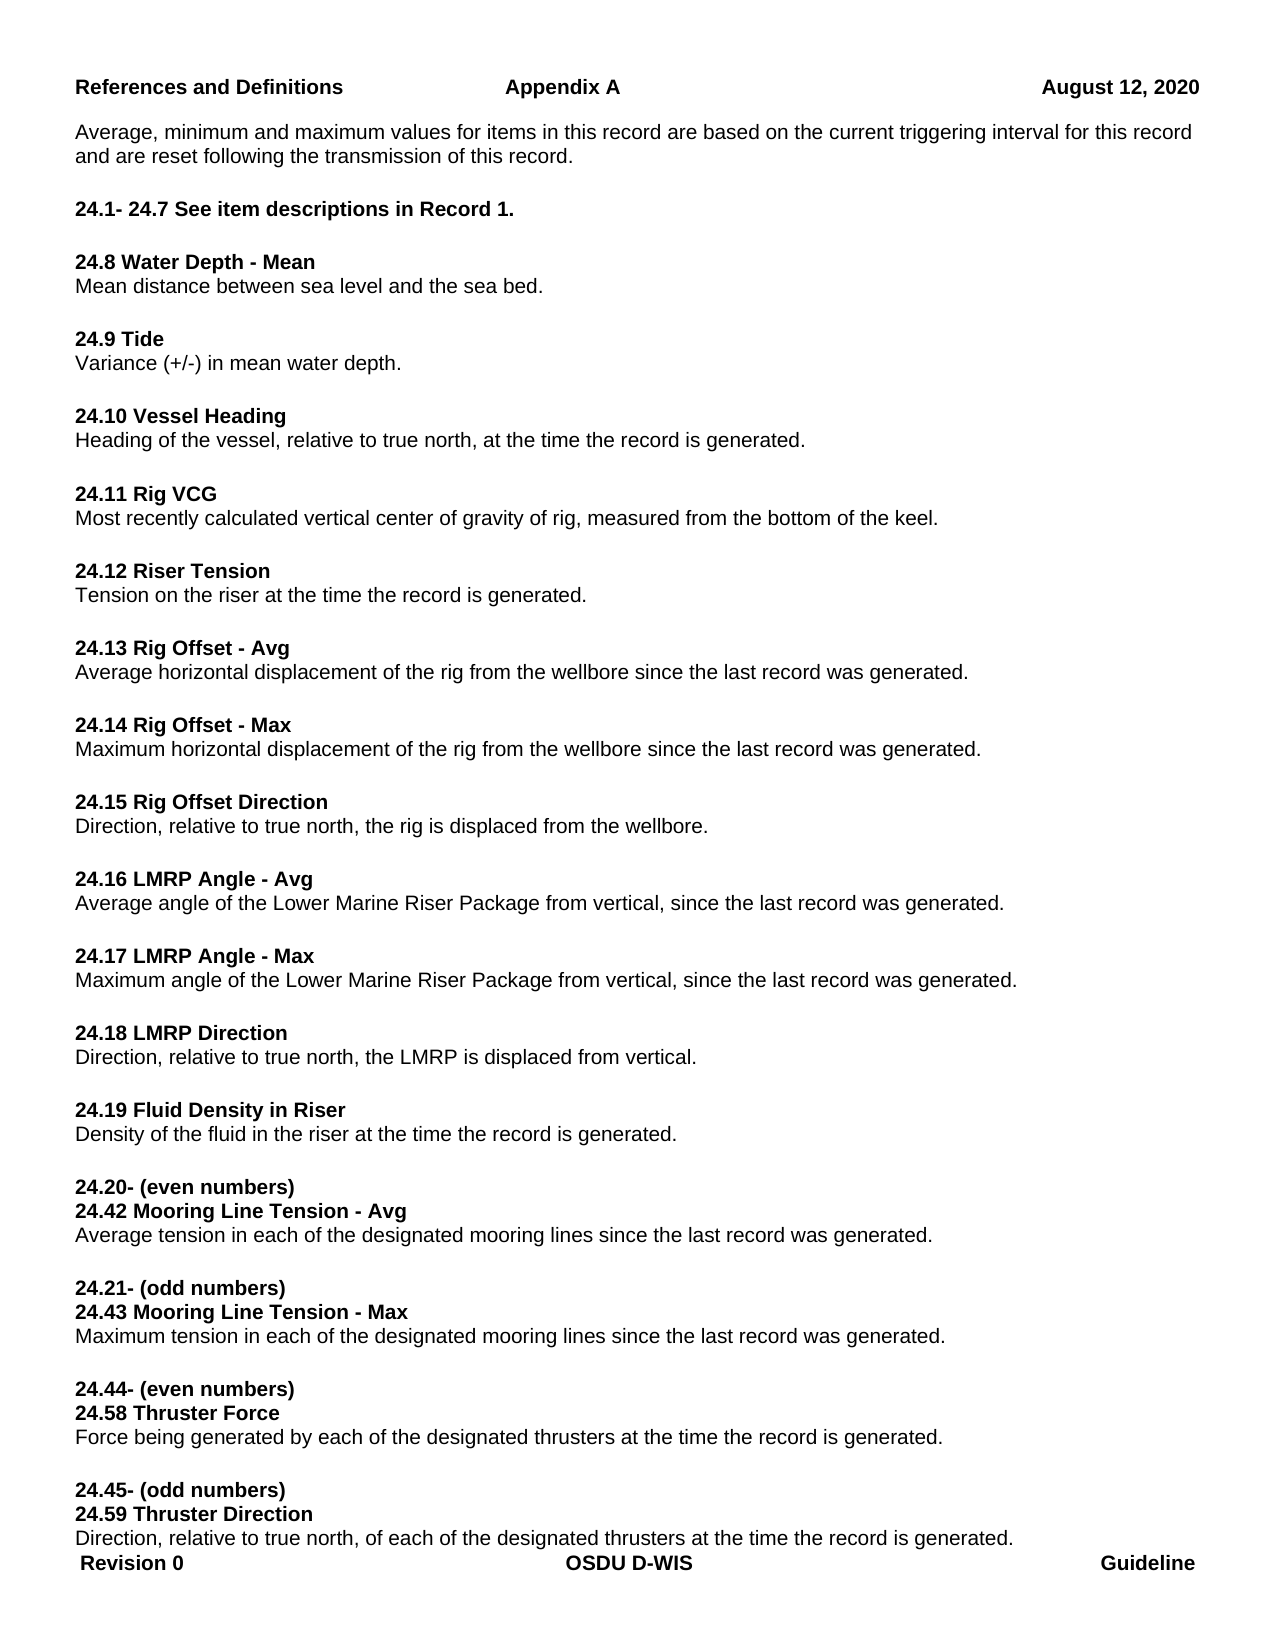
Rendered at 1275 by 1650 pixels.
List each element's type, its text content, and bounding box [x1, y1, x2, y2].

text 24.16 LMRP Angle - Avg Average angle of the Lower Marine Riser Package from vertical, since the last record was generated. [75, 867, 1200, 915]
text 24.10 Vessel Heading Heading of the vessel, relative to true north, at the time the record is generated. [75, 404, 1200, 452]
text 24.20- (even numbers) 24.42 Mooring Line Tension - Avg Average tension in each of the designated mooring lines since the last record was generated. [75, 1175, 1200, 1247]
text 24.14 Rig Offset - Max Maximum horizontal displacement of the rig from the wellbore since the last record was generated. [75, 713, 1200, 761]
text Average, minimum and maximum values for items in this record are based on the current triggering interval for this record and are reset following the transmission of this record. [75, 120, 1200, 168]
text 24.19 Fluid Density in Riser Density of the fluid in the riser at the time the record is generated. [75, 1098, 1200, 1146]
text 24.9 Tide Variance (+/-) in mean water depth. [75, 327, 1200, 375]
text 24.15 Rig Offset Direction Direction, relative to true north, the rig is displaced from the wellbore. [75, 790, 1200, 838]
text 24.17 LMRP Angle - Max Maximum angle of the Lower Marine Riser Package from vertical, since the last record was generated. [75, 944, 1200, 992]
text 24.13 Rig Offset - Avg Average horizontal displacement of the rig from the wellbore since the last record was generated. [75, 636, 1200, 683]
text 24.11 Rig VCG Most recently calculated vertical center of gravity of rig, measured from the bottom of the keel. [75, 481, 1200, 529]
text 24.8 Water Depth - Mean Mean distance between sea level and the sea bed. [75, 250, 1200, 298]
text 24.44- (even numbers) 24.58 Thruster Force Force being generated by each of the designated thrusters at the time the record is generated. [75, 1377, 1200, 1449]
text 24.21- (odd numbers) 24.43 Mooring Line Tension - Max Maximum tension in each of the designated mooring lines since the last record was generated. [75, 1276, 1200, 1348]
text 24.45- (odd numbers) 24.59 Thruster Direction Direction, relative to true north, of each of the designated thrusters at the time the record is generated. [75, 1478, 1200, 1550]
text 24.18 LMRP Direction Direction, relative to true north, the LMRP is displaced from vertical. [75, 1021, 1200, 1069]
text 24.1- 24.7 See item descriptions in Record 1. [75, 197, 1200, 221]
text 24.12 Riser Tension Tension on the riser at the time the record is generated. [75, 558, 1200, 606]
